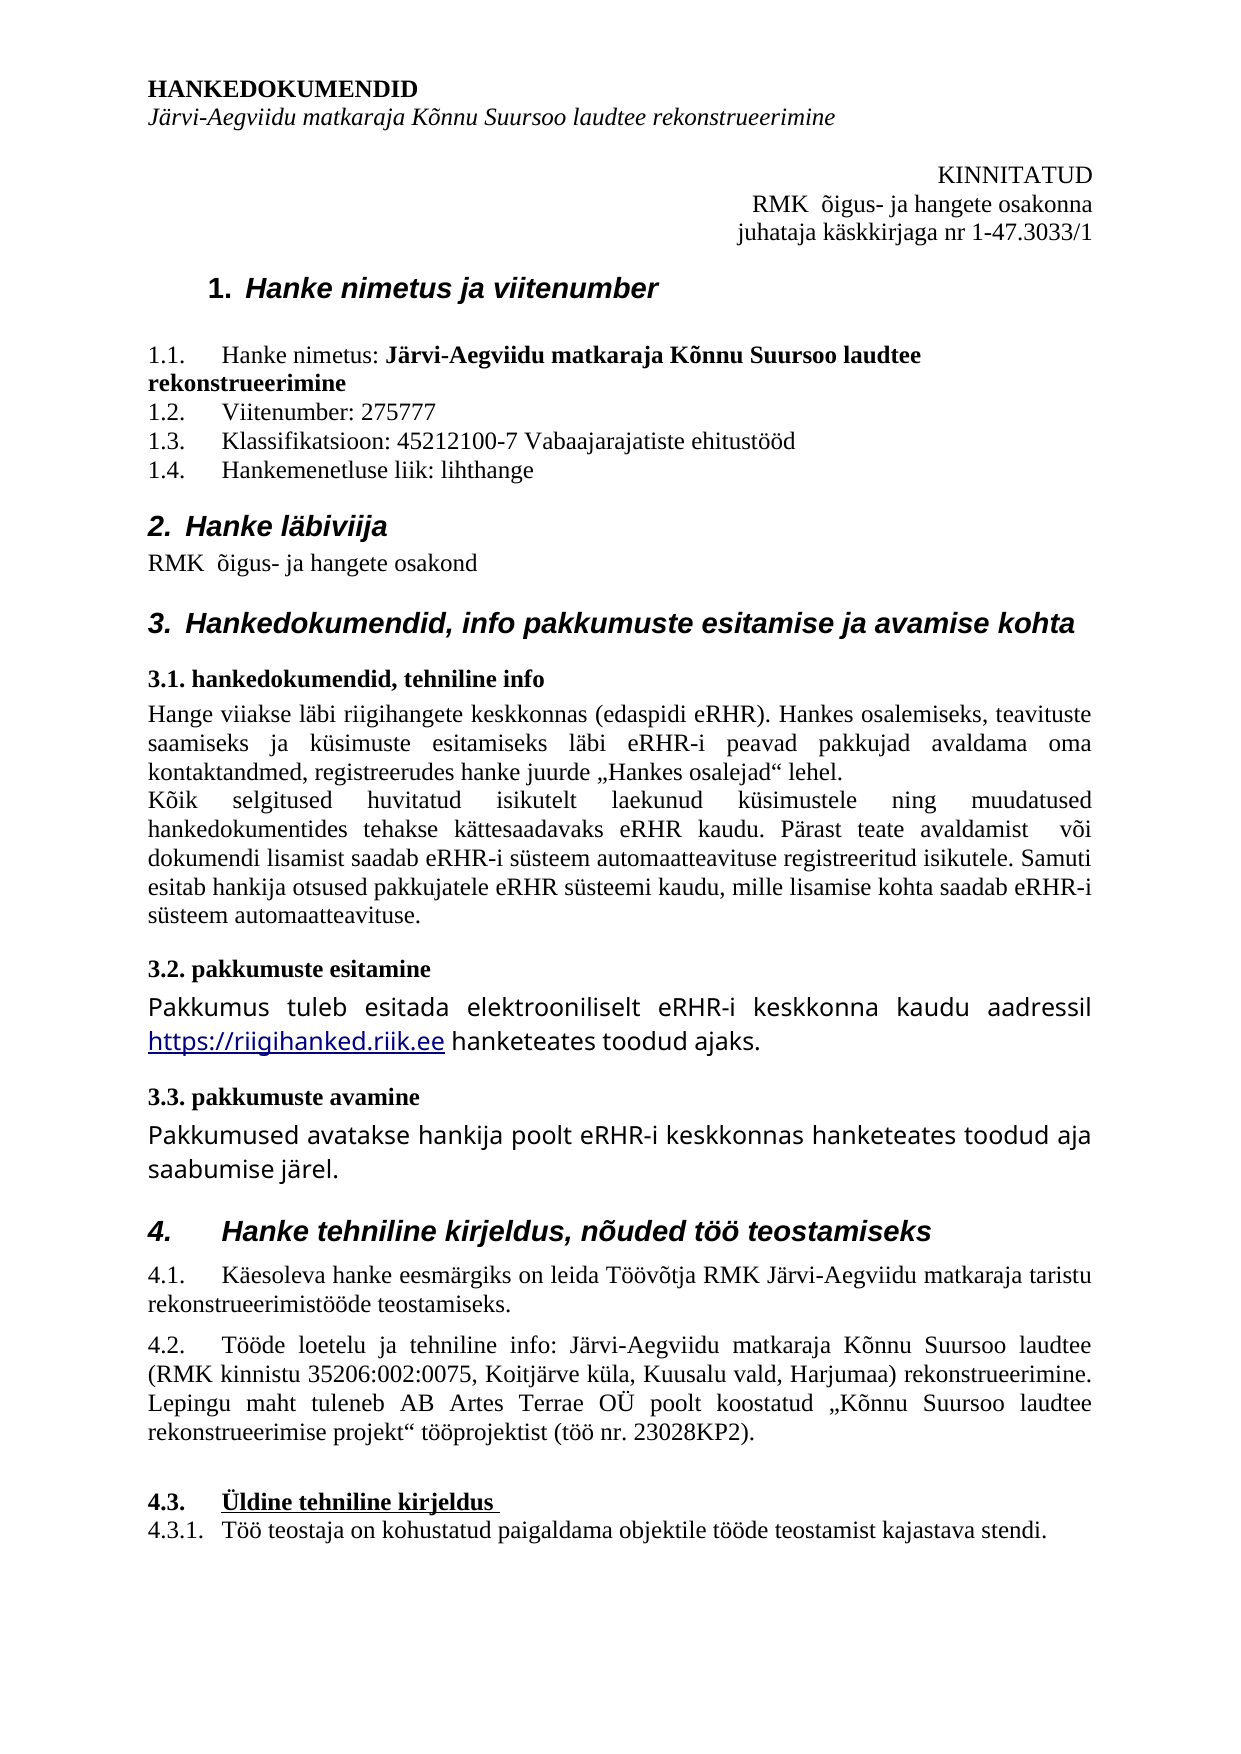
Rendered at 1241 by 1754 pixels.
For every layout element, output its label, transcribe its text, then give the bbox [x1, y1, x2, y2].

subtitle Hanke tehniline kirjeldus, nõuded töö teostamiseks [148, 1214, 1093, 1248]
list Hankemenetluse liik: lihthange [148, 455, 1093, 483]
text RMK õigus- ja hangete osakond [148, 548, 1093, 577]
subtitle 3.2. pakkumuste esitamine [148, 954, 1093, 983]
list Hankedokumendid, info pakkumuste esitamise ja avamise kohta [148, 606, 1093, 639]
list Viitenumber: 275777 [148, 397, 1093, 426]
text Hange viiakse läbi riigihangete keskkonnas (edaspidi eRHR). Hankes osalemiseks, teavituste saamiseks ja küsimuste esitamiseks läbi eRHR-i peavad pakkujad avaldama oma kontaktandmed, registreerudes hanke juurde „Hankes osalejad“ lehel. [148, 699, 1093, 786]
list Töö teostaja on kohustatud paigaldama objektile tööde teostamist kajastava stendi. [148, 1515, 1093, 1544]
list Käesoleva hanke eesmärgiks on leida Töövõtja RMK Järvi-Aegviidu matkaraja taristu rekonstrueerimistööde teostamiseks. [148, 1260, 1093, 1318]
text KINNITATUD [148, 160, 1093, 189]
text juhataja käskkirjaga nr 1-47.3033/1 [148, 217, 1093, 246]
text Pakkumused avatakse hankija poolt eRHR-i keskkonnas hanketeates toodud aja saabumise järel. [148, 1117, 1093, 1186]
text Kõik selgitused huvitatud isikutelt laekunud küsimustele ning muudatused hankedokumentides tehakse kättesaadavaks eRHR kaudu. Pärast teate avaldamist või dokumendi lisamist saadab eRHR-i süsteem automaatteavituse registreeritud isikutele. Samuti esitab hankija otsused pakkujatele eRHR süsteemi kaudu, mille lisamise kohta saadab eRHR-i süsteem automaatteavituse. [148, 786, 1093, 929]
text Pakkumus tuleb esitada elektrooniliselt eRHR-i keskkonna kaudu aadressil https://riigihanked.riik.ee hanketeates toodud ajaks. [148, 989, 1093, 1057]
list Tööde loetelu ja tehniline info: Järvi-Aegviidu matkaraja Kõnnu Suursoo laudtee (RMK kinnistu 35206:002:0075, Koitjärve küla, Kuusalu vald, Harjumaa) rekonstrueerimine. Lepingu maht tuleneb AB Artes Terrae OÜ poolt koostatud „Kõnnu Suursoo laudtee rekonstrueerimise projekt“ tööprojektist (töö nr. 23028KP2). [148, 1330, 1093, 1445]
list Klassifikatsioon: 45212100-7 Vabaajarajatiste ehitustööd [148, 426, 1093, 455]
subtitle 3.3. pakkumuste avamine [148, 1082, 1093, 1111]
text RMK õigus- ja hangete osakonna [148, 189, 1093, 217]
text 3.1. hankedokumendid, tehniline info [148, 664, 1093, 693]
subtitle Hanke nimetus ja viitenumber [208, 271, 1093, 305]
subtitle Hanke läbiviija [148, 508, 1093, 542]
list Hanke nimetus: Järvi-Aegviidu matkaraja Kõnnu Suursoo laudtee [148, 340, 1093, 368]
list rekonstrueerimine [148, 368, 1093, 397]
list Üldine tehniline kirjeldus [148, 1487, 1093, 1515]
